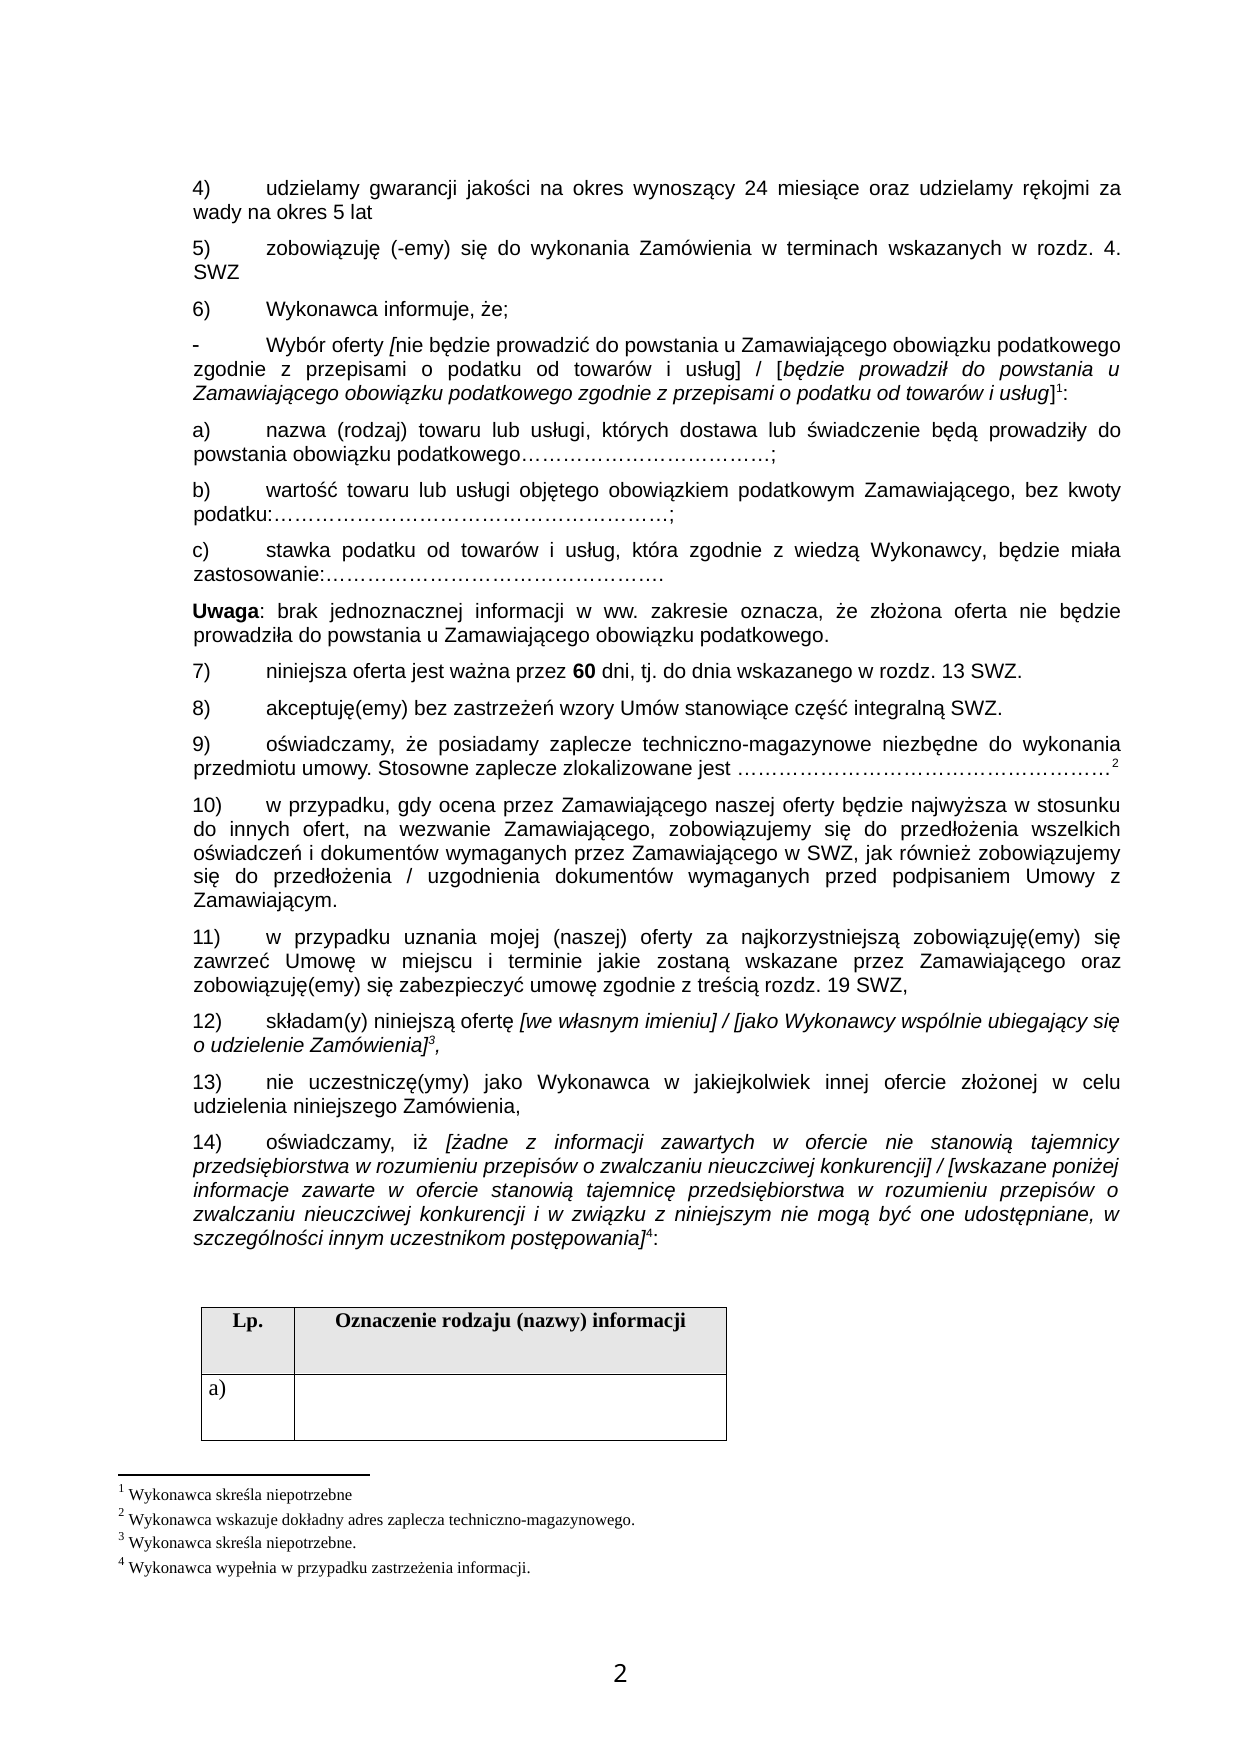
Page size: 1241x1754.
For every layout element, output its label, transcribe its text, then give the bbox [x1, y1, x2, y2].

table_header Oznaczenie rodzaju (nazwy) informacji [295, 1308, 726, 1373]
list akceptuję(emy) bez zastrzeżeń wzory Umów stanowiące część integralną SWZ. [192, 696, 1122, 719]
list oświadczamy, że posiadamy zaplecze techniczno-magazynowe niezbędne do wykonania przedmiotu umowy. Stosowne zaplecze zlokalizowane jest ……………………………………………… [192, 732, 1122, 780]
list nie uczestniczę(ymy) jako Wykonawca w jakiejkolwiek innej ofercie złożonej w celu udzielenia niniejszego Zamówienia, [192, 1069, 1122, 1117]
list wartość towaru lub usługi objętego obowiązkiem podatkowym Zamawiającego, bez kwoty podatku:…………………………………………………; [192, 478, 1122, 526]
list składam(y) niniejszą ofertę [we własnym imieniu] / [jako Wykonawcy wspólnie ubiegający się o udzielenie Zamówienia], [192, 1009, 1122, 1057]
table_cell [202, 1375, 294, 1439]
text Uwaga: brak jednoznacznej informacji w ww. zakresie oznacza, że złożona oferta nie będzie prowadziła do powstania u Zamawiającego obowiązku podatkowego. [192, 599, 1122, 647]
list udzielamy gwarancji jakości na okres wynoszący 24 miesiące oraz udzielamy rękojmi za wady na okres 5 lat [192, 176, 1122, 223]
list oświadczamy, iż [żadne z informacji zawartych w ofercie nie stanowią tajemnicy przedsiębiorstwa w rozumieniu przepisów o zwalczaniu nieuczciwej konkurencji] / [wskazane poniżej informacje zawarte w ofercie stanowią tajemnicę przedsiębiorstwa w rozumieniu przepisów o zwalczaniu nieuczciwej konkurencji i w związku z niniejszym nie mogą być one udostępniane, w szczególności innym uczestnikom postępowania]: [192, 1130, 1122, 1250]
list Wykonawca informuje, że; [192, 296, 1122, 320]
list Wybór oferty [nie będzie prowadzić do powstania u Zamawiającego obowiązku podatkowego zgodnie z przepisami o podatku od towarów i usług] / [będzie prowadził do powstania u Zamawiającego obowiązku podatkowego zgodnie z przepisami o podatku od towarów i usług]: [192, 333, 1122, 405]
list w przypadku uznania mojej (naszej) oferty za najkorzystniejszą zobowiązuję(emy) się zawrzeć Umowę w miejscu i terminie jakie zostaną wskazane przez Zamawiającego oraz zobowiązuję(emy) się zabezpieczyć umowę zgodnie z treścią rozdz. 19 SWZ, [192, 925, 1122, 997]
table_cell [295, 1375, 726, 1439]
list stawka podatku od towarów i usług, która zgodnie z wiedzą Wykonawcy, będzie miała zastosowanie:…………………………………………. [192, 538, 1122, 586]
list niniejsza oferta jest ważna przez 60 dni, tj. do dnia wskazanego w rozdz. 13 SWZ. [192, 659, 1122, 683]
table_header Lp. [202, 1308, 294, 1373]
list nazwa (rodzaj) towaru lub usługi, których dostawa lub świadczenie będą prowadziły do powstania obowiązku podatkowego………………………………; [192, 417, 1122, 465]
list zobowiązuję (-emy) się do wykonania Zamówienia w terminach wskazanych w rozdz. 4. SWZ [192, 236, 1122, 284]
list w przypadku, gdy ocena przez Zamawiającego naszej oferty będzie najwyższa w stosunku do innych ofert, na wezwanie Zamawiającego, zobowiązujemy się do przedłożenia wszelkich oświadczeń i dokumentów wymaganych przez Zamawiającego w SWZ, jak również zobowiązujemy się do przedłożenia / uzgodnienia dokumentów wymaganych przed podpisaniem Umowy z Zamawiającym. [192, 792, 1122, 912]
